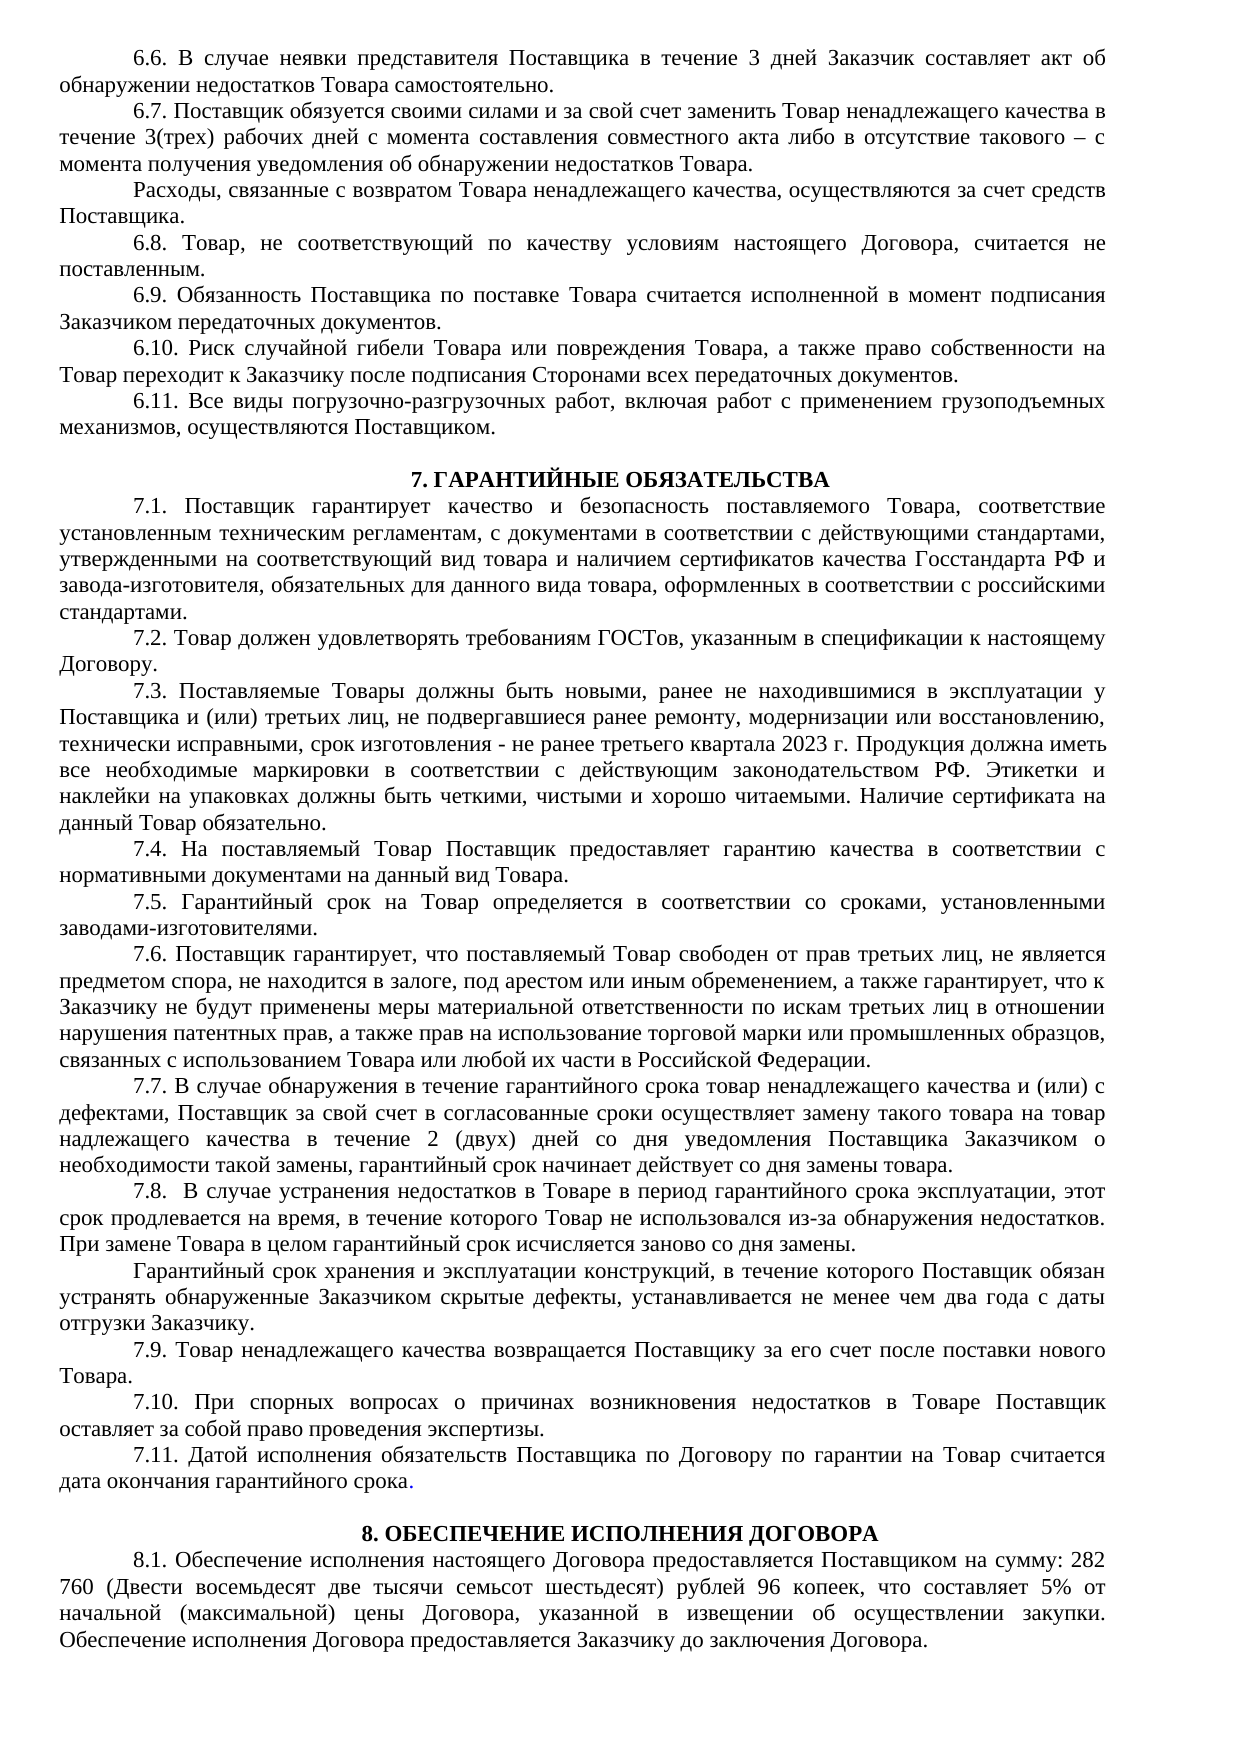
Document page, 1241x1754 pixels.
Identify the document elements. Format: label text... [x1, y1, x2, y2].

text 7.7. В случае обнаружения в течение гарантийного срока товар ненадлежащего качества и (или) с дефектами, Поставщик за свой счет в согласованные сроки осуществляет замену такого товара на товар надлежащего качества в течение 2 (двух) дней со дня уведомления Поставщика Заказчиком о необходимости такой замены, гарантийный срок начинает действует со дня замены товара. [59, 1072, 1107, 1178]
text 7.6. Поставщик гарантирует, что поставляемый Товар свободен от прав третьих лиц, не является предметом спора, не находится в залоге, под арестом или иным обременением, а также гарантирует, что к Заказчику не будут применены меры материальной ответственности по искам третьих лиц в отношении нарушения патентных прав, а также прав на использование торговой марки или промышленных образцов, связанных с использованием Товара или любой их части в Российской Федерации. [59, 940, 1107, 1072]
text 7. ГАРАНТИЙНЫЕ ОБЯЗАТЕЛЬСТВА [59, 466, 1107, 492]
text 7.2. Товар должен удовлетворять требованиям ГОСТов, указанным в спецификации к настоящему Договору. [59, 624, 1107, 677]
text 8.1. Обеспечение исполнения настоящего Договора предоставляется Поставщиком на сумму: 282 760 (Двести восемьдесят две тысячи семьсот шестьдесят) рублей 96 копеек, что составляет 5% от начальной (максимальной) цены Договора, указанной в извещении об осуществлении закупки. Обеспечение исполнения Договора предоставляется Заказчику до заключения Договора. [59, 1547, 1107, 1652]
text 7.9. Товар ненадлежащего качества возвращается Поставщику за его счет после поставки нового Товара. [59, 1336, 1107, 1388]
text 6.11. Все виды погрузочно-разгрузочных работ, включая работ с применением грузоподъемных механизмов, осуществляются Поставщиком. [59, 387, 1107, 440]
text 7.1. Поставщик гарантирует качество и безопасность поставляемого Товара, соответствие установленным техническим регламентам, с документами в соответствии с действующими стандартами, утвержденными на соответствующий вид товара и наличием сертификатов качества Госстандарта РФ и завода-изготовителя, обязательных для данного вида товара, оформленных в соответствии с российскими стандартами. [59, 492, 1107, 624]
text 6.10. Риск случайной гибели Товара или повреждения Товара, а также право собственности на Товар переходит к Заказчику после подписания Сторонами всех передаточных документов. [59, 334, 1107, 387]
text 6.6. В случае неявки представителя Поставщика в течение 3 дней Заказчик составляет акт об обнаружении недостатков Товара самостоятельно. [59, 44, 1107, 97]
text 7.11. Датой исполнения обязательств Поставщика по Договору по гарантии на Товар считается дата окончания гарантийного срока. [59, 1441, 1107, 1494]
text 7.3. Поставляемые Товары должны быть новыми, ранее не находившимися в эксплуатации у Поставщика и (или) третьих лиц, не подвергавшиеся ранее ремонту, модернизации или восстановлению, технически исправными, срок изготовления - не ранее третьего квартала 2023 г. Продукция должна иметь все необходимые маркировки в соответствии с действующим законодательством РФ. Этикетки и наклейки на упаковках должны быть четкими, чистыми и хорошо читаемыми. Наличие сертификата на данный Товар обязательно. [59, 677, 1107, 835]
text Расходы, связанные с возвратом Товара ненадлежащего качества, осуществляются за счет средств Поставщика. [59, 176, 1107, 229]
text 7.5. Гарантийный срок на Товар определяется в соответствии со сроками, установленными заводами-изготовителями. [59, 888, 1107, 940]
text Гарантийный срок хранения и эксплуатации конструкций, в течение которого Поставщик обязан устранять обнаруженные Заказчиком скрытые дефекты, устанавливается не менее чем два года с даты отгрузки Заказчику. [59, 1257, 1107, 1336]
text 7.8. В случае устранения недостатков в Товаре в период гарантийного срока эксплуатации, этот срок продлевается на время, в течение которого Товар не использовался из-за обнаружения недостатков. При замене Товара в целом гарантийный срок исчисляется заново со дня замены. [59, 1178, 1107, 1257]
text 6.7. Поставщик обязуется своими силами и за свой счет заменить Товар ненадлежащего качества в течение 3(трех) рабочих дней с момента составления совместного акта либо в отсутствие такового – с момента получения уведомления об обнаружении недостатков Товара. [59, 97, 1107, 176]
text 6.9. Обязанность Поставщика по поставке Товара считается исполненной в момент подписания Заказчиком передаточных документов. [59, 282, 1107, 334]
text 6.8. Товар, не соответствующий по качеству условиям настоящего Договора, считается не поставленным. [59, 229, 1107, 282]
text 7.10. При спорных вопросах о причинах возникновения недостатков в Товаре Поставщик оставляет за собой право проведения экспертизы. [59, 1388, 1107, 1441]
text 7.4. На поставляемый Товар Поставщик предоставляет гарантию качества в соответствии с нормативными документами на данный вид Товара. [59, 835, 1107, 888]
text 8. ОБЕСПЕЧЕНИЕ ИСПОЛНЕНИЯ ДОГОВОРА [59, 1520, 1107, 1547]
